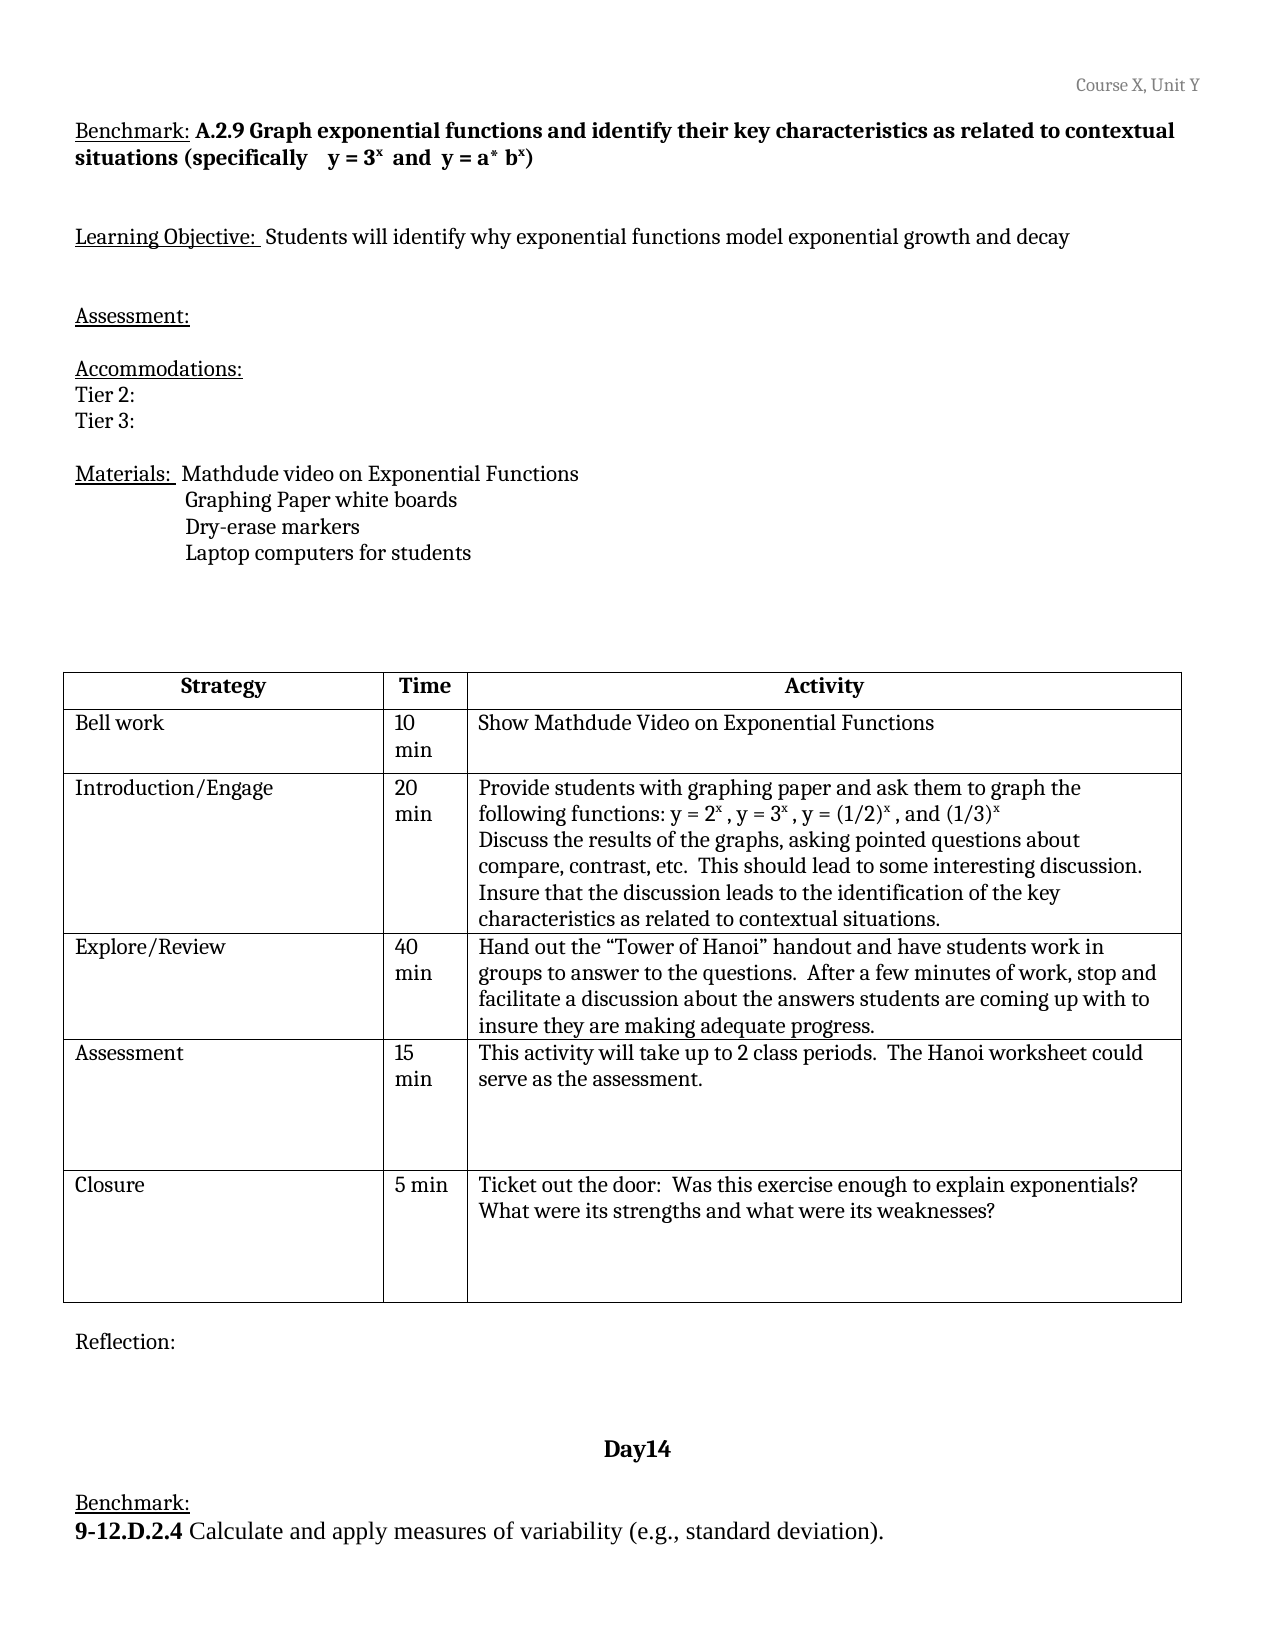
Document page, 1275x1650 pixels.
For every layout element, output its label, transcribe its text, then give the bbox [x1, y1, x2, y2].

table_cell Assessment [64, 1040, 383, 1170]
text Reflection: [75, 1329, 1200, 1356]
text Tier 3: [75, 408, 1200, 434]
text Graphing Paper white boards [75, 487, 1200, 513]
text Benchmark: A.2.9 Graph exponential functions and identify their key characteristics as related to contextual situations (specifically y = 3x and y = a* bx) [75, 118, 1200, 171]
table_cell Show Mathdude Video on Exponential Functions [468, 710, 1181, 773]
table_cell 10 min [384, 710, 467, 773]
table_header Time [384, 673, 467, 709]
text Day14 [75, 1434, 1200, 1463]
table_header Strategy [64, 673, 383, 709]
text Benchmark: [75, 1490, 1200, 1516]
text Assessment: [75, 303, 1200, 329]
table_cell Closure [64, 1171, 383, 1302]
table_cell This activity will take up to 2 class periods. The Hanoi worksheet could serve as the assessment. [468, 1040, 1181, 1170]
table_cell Introduction/Engage [64, 774, 383, 932]
table_cell Ticket out the door: Was this exercise enough to explain exponentials? What were its strengths and what were its weaknesses? [468, 1171, 1181, 1302]
text Laptop computers for students [75, 540, 1200, 566]
table_cell 20 min [384, 774, 467, 932]
table_cell 40 min [384, 934, 467, 1039]
text Tier 2: [75, 382, 1200, 408]
table_cell Hand out the “Tower of Hanoi” handout and have students work in groups to answer to the questions. After a few minutes of work, stop and facilitate a discussion about the answers students are coming up with to insure they are making adequate progress. [468, 934, 1181, 1039]
text 9-12.D.2.4 Calculate and apply measures of variability (e.g., standard deviation). [75, 1516, 1200, 1545]
text Materials: Mathdude video on Exponential Functions [75, 461, 1200, 487]
table_cell 15 min [384, 1040, 467, 1170]
table_header Activity [468, 673, 1181, 709]
table_cell 5 min [384, 1171, 467, 1302]
table_cell Provide students with graphing paper and ask them to graph the following functions: y = 2x , y = 3x , y = (1/2)x , and (1/3)x Discuss the results of the graphs, asking pointed questions about compare, contrast, etc. This should lead to some interesting discussion. Insure that the discussion leads to the identification of the key characteristics as related to contextual situations. [468, 774, 1181, 932]
text Accommodations: [75, 355, 1200, 382]
text Dry-erase markers [75, 513, 1200, 540]
table_cell Bell work [64, 710, 383, 773]
table_cell Explore/Review [64, 934, 383, 1039]
text Learning Objective: Students will identify why exponential functions model exponential growth and decay [75, 223, 1200, 250]
